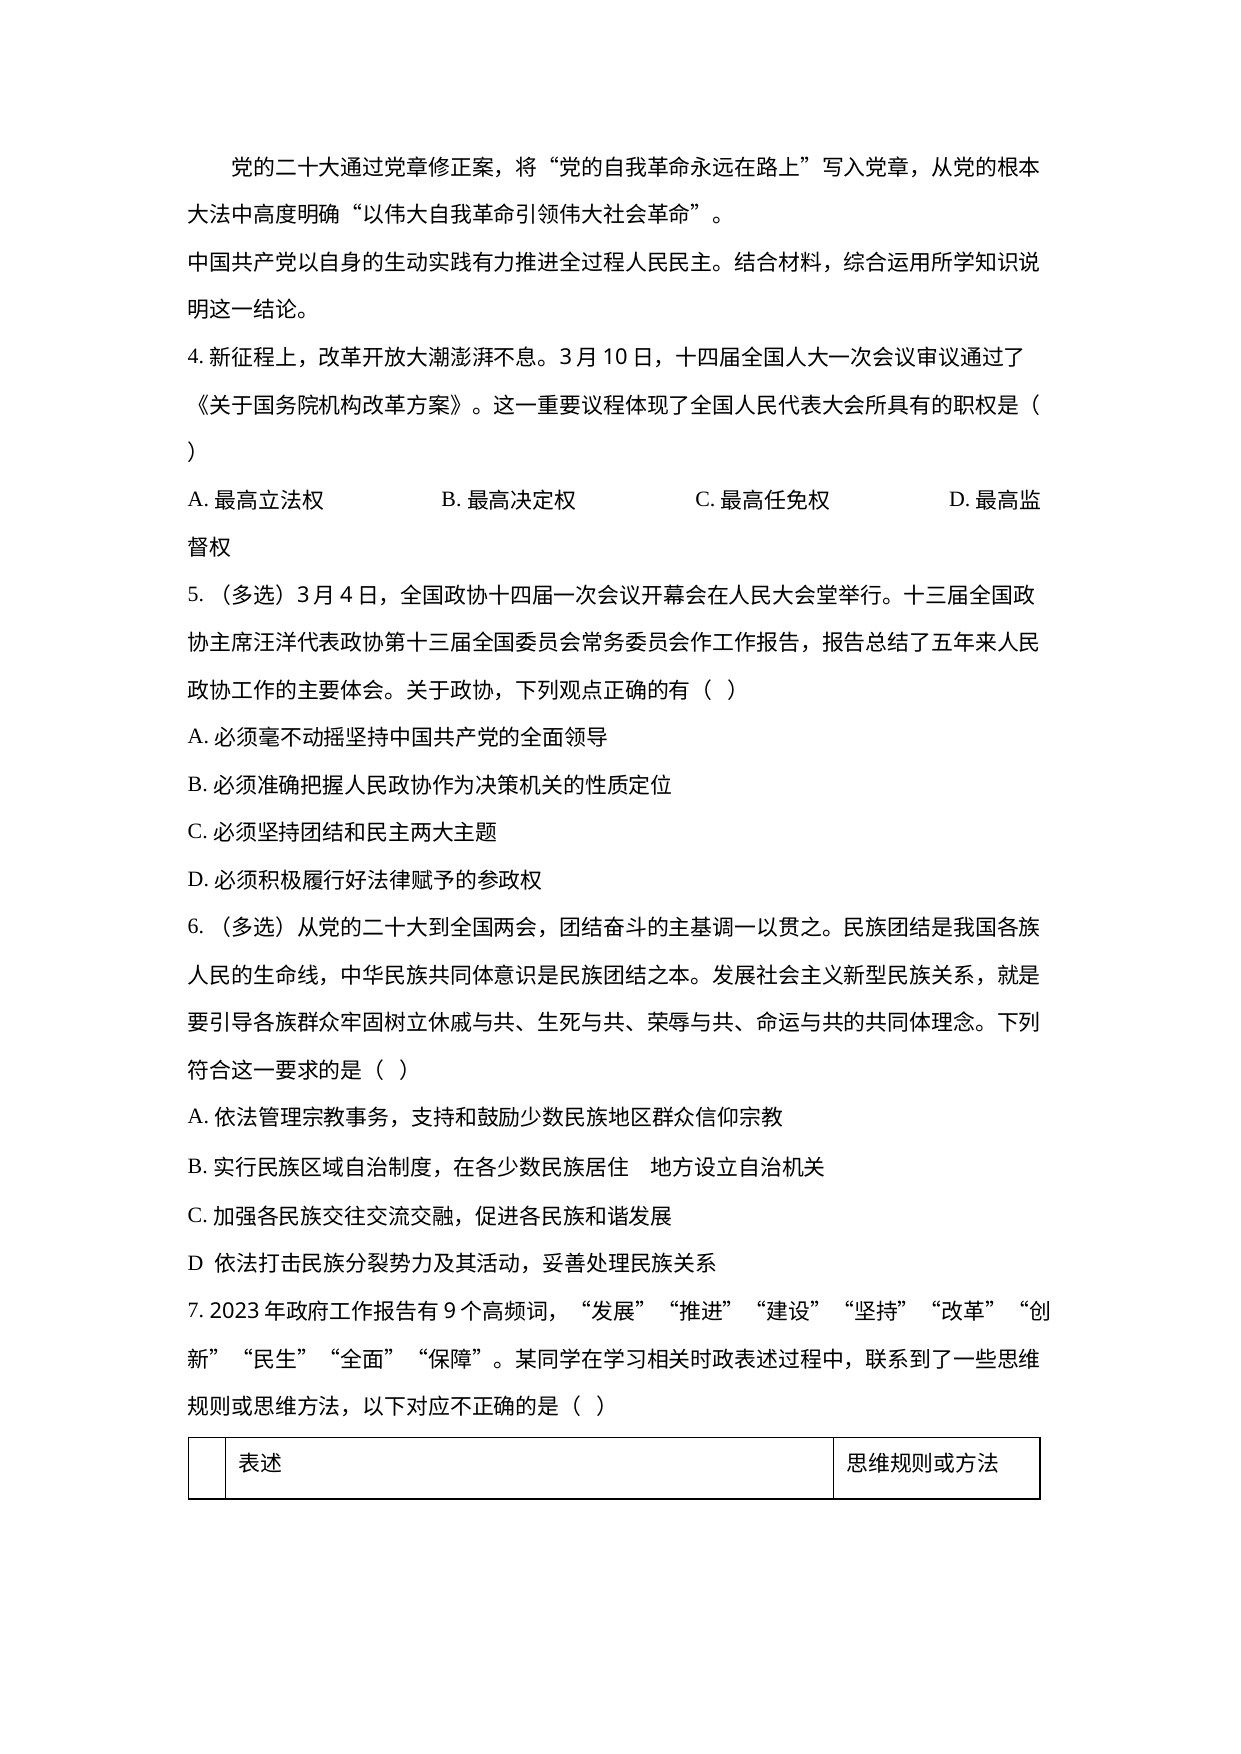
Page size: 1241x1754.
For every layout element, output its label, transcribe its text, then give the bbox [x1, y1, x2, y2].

text 6. （多选）从党的二十大到全国两会，团结奋斗的主基调一以贯之。民族团结是我国各族人民的生命线，中华民族共同体意识是民族团结之本。发展社会主义新型民族关系，就是要引导各族群众牢固树立休戚与共、生死与共、荣辱与共、命运与共的共同体理念。下列符合这一要求的是（ ） [187, 910, 1053, 1084]
table_header [189, 1438, 225, 1498]
text 党的二十大通过党章修正案，将“党的自我革命永远在路上”写入党章，从党的根本大法中高度明确“以伟大自我革命引领伟大社会革命”。 [187, 150, 1053, 229]
text A. 最高立法权 B. 最高决定权 C. 最高任免权 D. 最高监督权 [187, 483, 1053, 562]
text 中国共产党以自身的生动实践有力推进全过程人民民主。结合材料，综合运用所学知识说明这一结论。 [187, 245, 1053, 324]
text B. 实行民族区域自治制度，在各少数民族居住地方设立自治机关 [187, 1148, 1053, 1183]
text D 依法打击民族分裂势力及其活动，妥善处理民族关系 [187, 1246, 1053, 1278]
text 7. 2023年政府工作报告有9个高频词，“发展”“推进”“建设”“坚持”“改革”“创新”“民生”“全面”“保障”。某同学在学习相关时政表述过程中，联系到了一些思维规则或思维方法，以下对应不正确的是（ ） [187, 1294, 1053, 1421]
text A. 依法管理宗教事务，支持和鼓励少数民族地区群众信仰宗教 [187, 1100, 1053, 1132]
text 4. 新征程上，改革开放大潮澎湃不息。3月10日，十四届全国人大一次会议审议通过了《关于国务院机构改革方案》。这一重要议程体现了全国人民代表大会所具有的职权是（ ） [187, 340, 1053, 467]
text D. 必须积极履行好法律赋予的参政权 [187, 863, 1053, 894]
text A. 必须毫不动摇坚持中国共产党的全面领导 [187, 720, 1053, 752]
table_header 表述 [226, 1438, 833, 1498]
text C. 加强各民族交往交流交融，促进各民族和谐发展 [187, 1199, 1053, 1231]
table_header 思维规则或方法 [834, 1438, 1039, 1498]
text C. 必须坚持团结和民主两大主题 [187, 815, 1053, 847]
text 5. （多选）3月4日，全国政协十四届一次会议开幕会在人民大会堂举行。十三届全国政协主席汪洋代表政协第十三届全国委员会常务委员会作工作报告，报告总结了五年来人民政协工作的主要体会。关于政协，下列观点正确的有（ ） [187, 578, 1053, 704]
text B. 必须准确把握人民政协作为决策机关的性质定位 [187, 768, 1053, 799]
